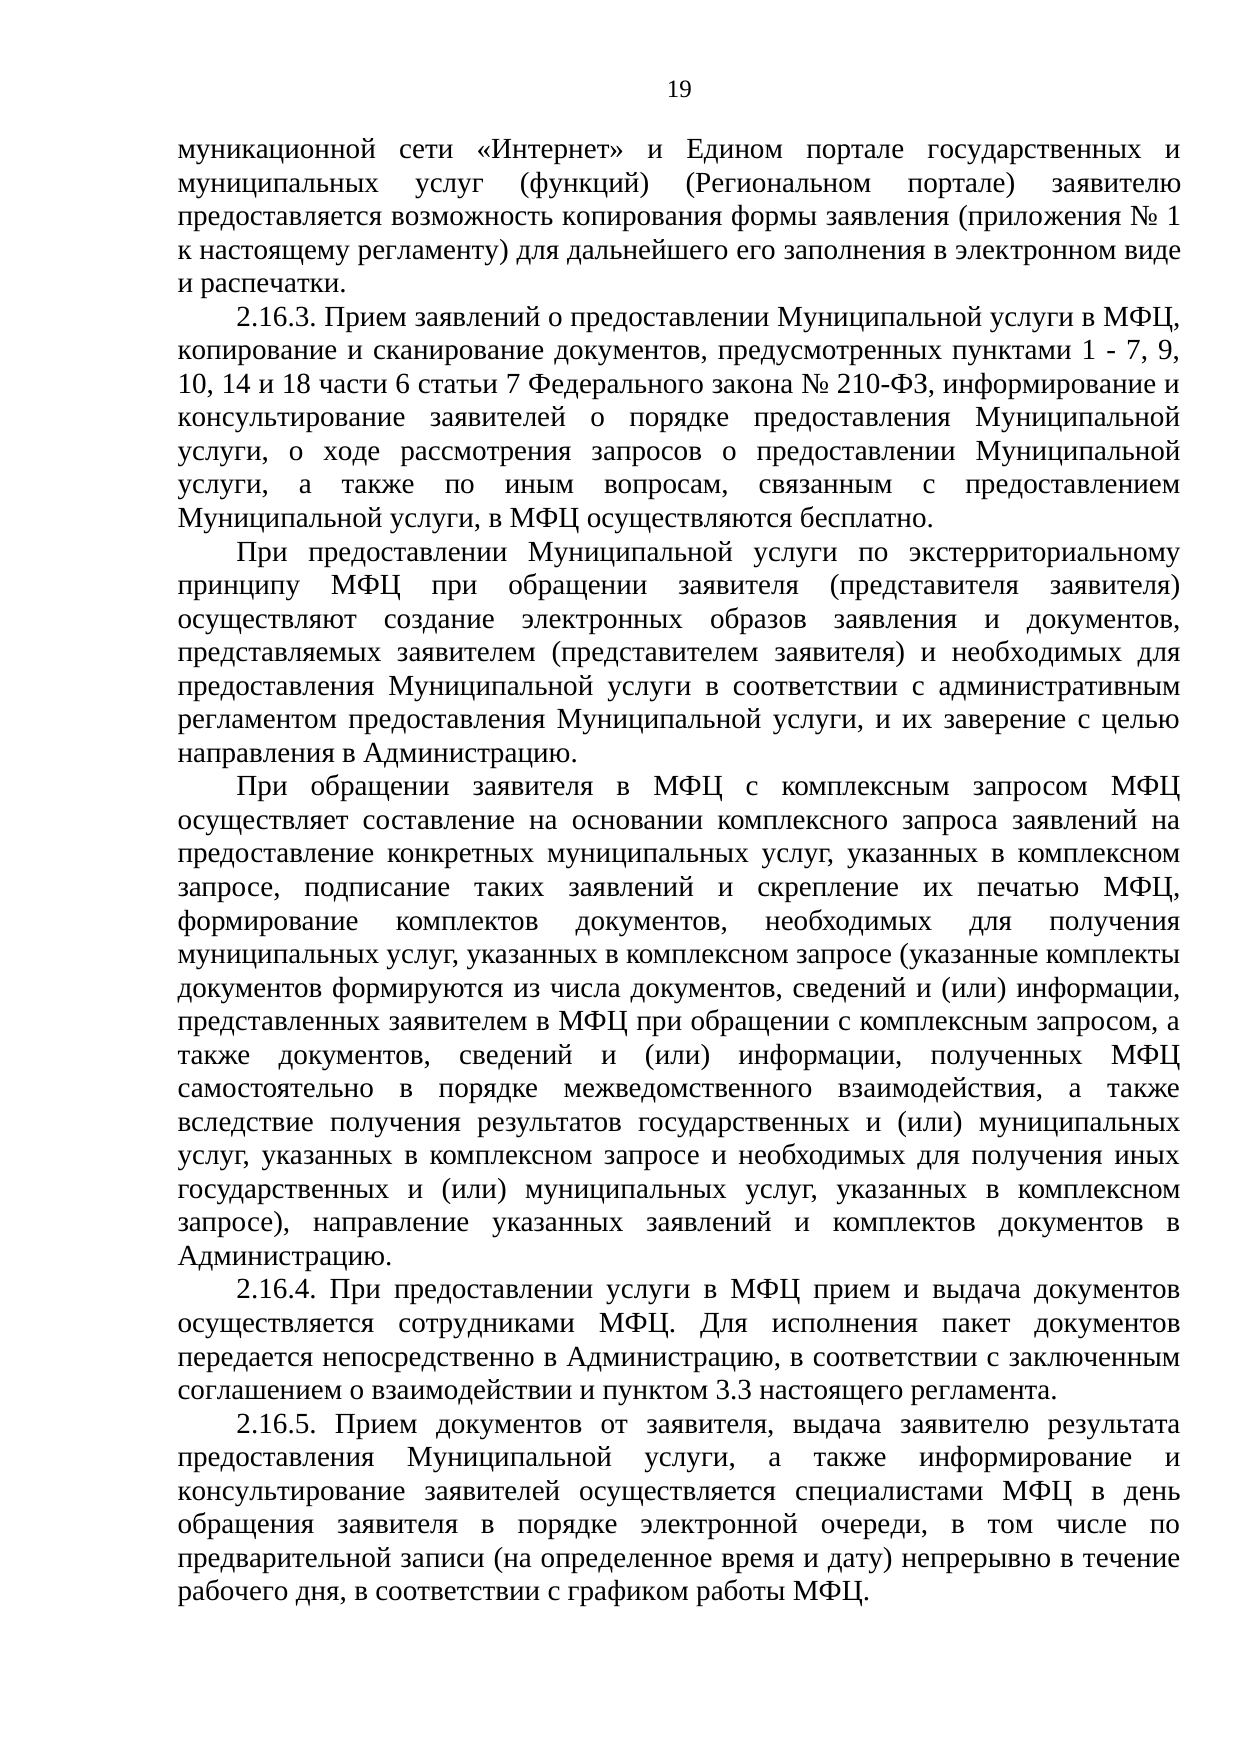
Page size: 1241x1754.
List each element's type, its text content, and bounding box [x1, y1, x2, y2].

text 2.16.5. Прием документов от заявителя, выдача заявителю результата предоставления Муниципальной услуги, а также информирование и консультирование заявителей осуществляется специалистами МФЦ в день обращения заявителя в порядке электронной очереди, в том числе по предварительной записи (на определенное время и дату) непрерывно в течение рабочего дня, в соответствии с графиком работы МФЦ. [177, 1406, 1181, 1607]
text 2.16.3. Прием заявлений о предоставлении Муниципальной услуги в МФЦ, копирование и сканирование документов, предусмотренных пунктами 1 - 7, 9, 10, 14 и 18 части 6 статьи 7 Федерального закона № 210-ФЗ, информирование и консультирование заявителей о порядке предоставления Муниципальной услуги, о ходе рассмотрения запросов о предоставлении Муниципальной услуги, а также по иным вопросам, связанным с предоставлением Муниципальной услуги, в МФЦ осуществляются бесплатно. [177, 299, 1181, 534]
text При обращении заявителя в МФЦ с комплексным запросом МФЦ осуществляет составление на основании комплексного запроса заявлений на предоставление конкретных муниципальных услуг, указанных в комплексном запросе, подписание таких заявлений и скрепление их печатью МФЦ, формирование комплектов документов, необходимых для получения муниципальных услуг, указанных в комплексном запросе (указанные комплекты документов формируются из числа документов, сведений и (или) информации, представленных заявителем в МФЦ при обращении с комплексным запросом, а также документов, сведений и (или) информации, полученных МФЦ самостоятельно в порядке межведомственного взаимодействия, а также вследствие получения результатов государственных и (или) муниципальных услуг, указанных в комплексном запросе и необходимых для получения иных государственных и (или) муниципальных услуг, указанных в комплексном запросе), направление указанных заявлений и комплектов документов в Администрацию. [177, 768, 1181, 1272]
text 2.16.4. При предоставлении услуги в МФЦ прием и выдача документов осуществляется сотрудниками МФЦ. Для исполнения пакет документов передается непосредственно в Администрацию, в соответствии с заключенным соглашением о взаимодействии и пунктом 3.3 настоящего регламента. [177, 1272, 1181, 1406]
text При предоставлении Муниципальной услуги по экстерриториальному принципу МФЦ при обращении заявителя (представителя заявителя) осуществляют создание электронных образов заявления и документов, представляемых заявителем (представителем заявителя) и необходимых для предоставления Муниципальной услуги в соответствии с административным регламентом предоставления Муниципальной услуги, и их заверение с целью направления в Администрацию. [177, 534, 1181, 768]
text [177, 131, 1181, 299]
